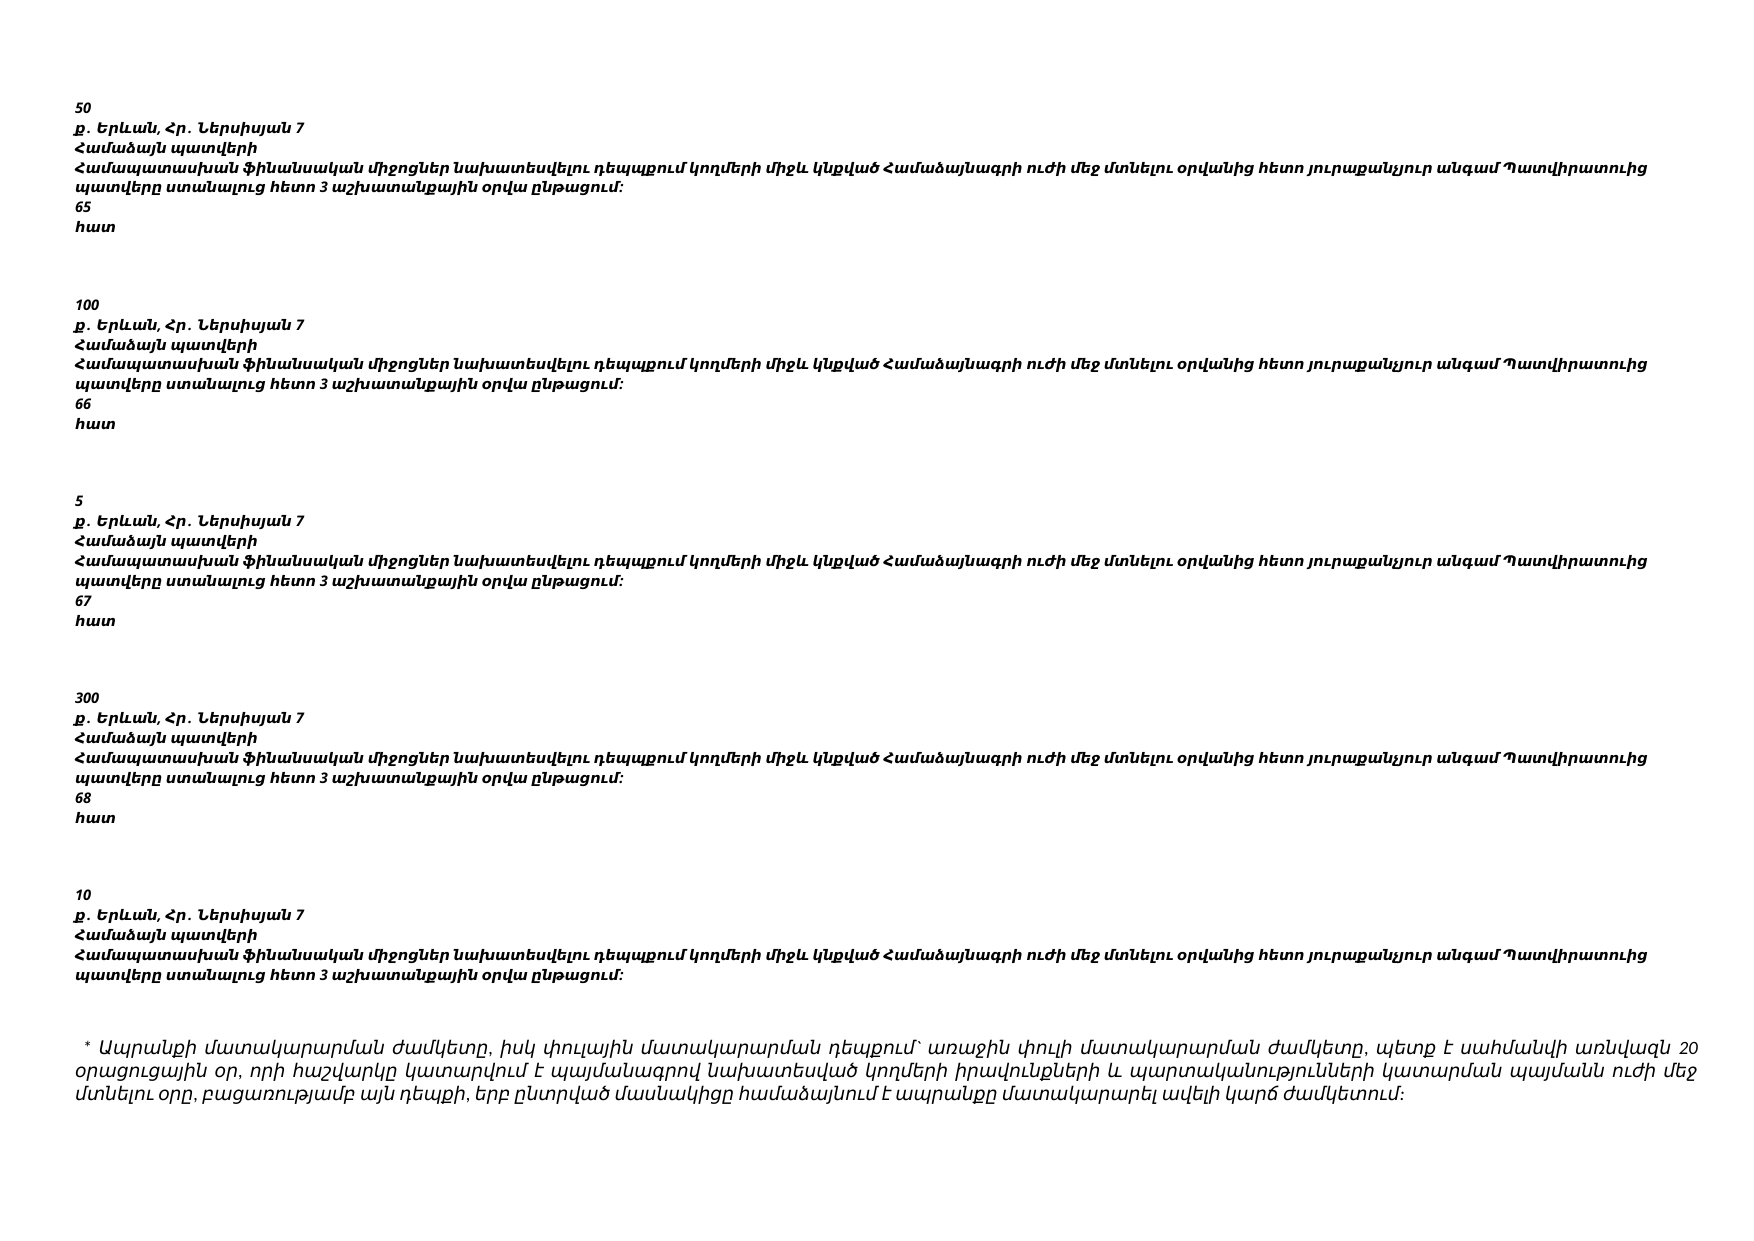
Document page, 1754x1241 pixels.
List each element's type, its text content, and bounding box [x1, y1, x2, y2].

text * Ապրանքի մատակարարման ժամկետը, իսկ փուլային մատակարարման դեպքում` առաջին փուլի մատակարարման ժամկետը, պետք է սահմանվի առնվազն 20 օրացուցային օր, որի հաշվարկը կատարվում է պայմանագրով նախատեսված կողմերի իրավունքների և պարտականությունների կատարման պայմանն ուժի մեջ մտնելու օրը, բացառությամբ այն դեպքի, երբ ընտրված մասնակիցը համաձայնում է ապրանքը մատակարարել ավելի կարճ ժամկետում: [75, 1036, 1698, 1105]
